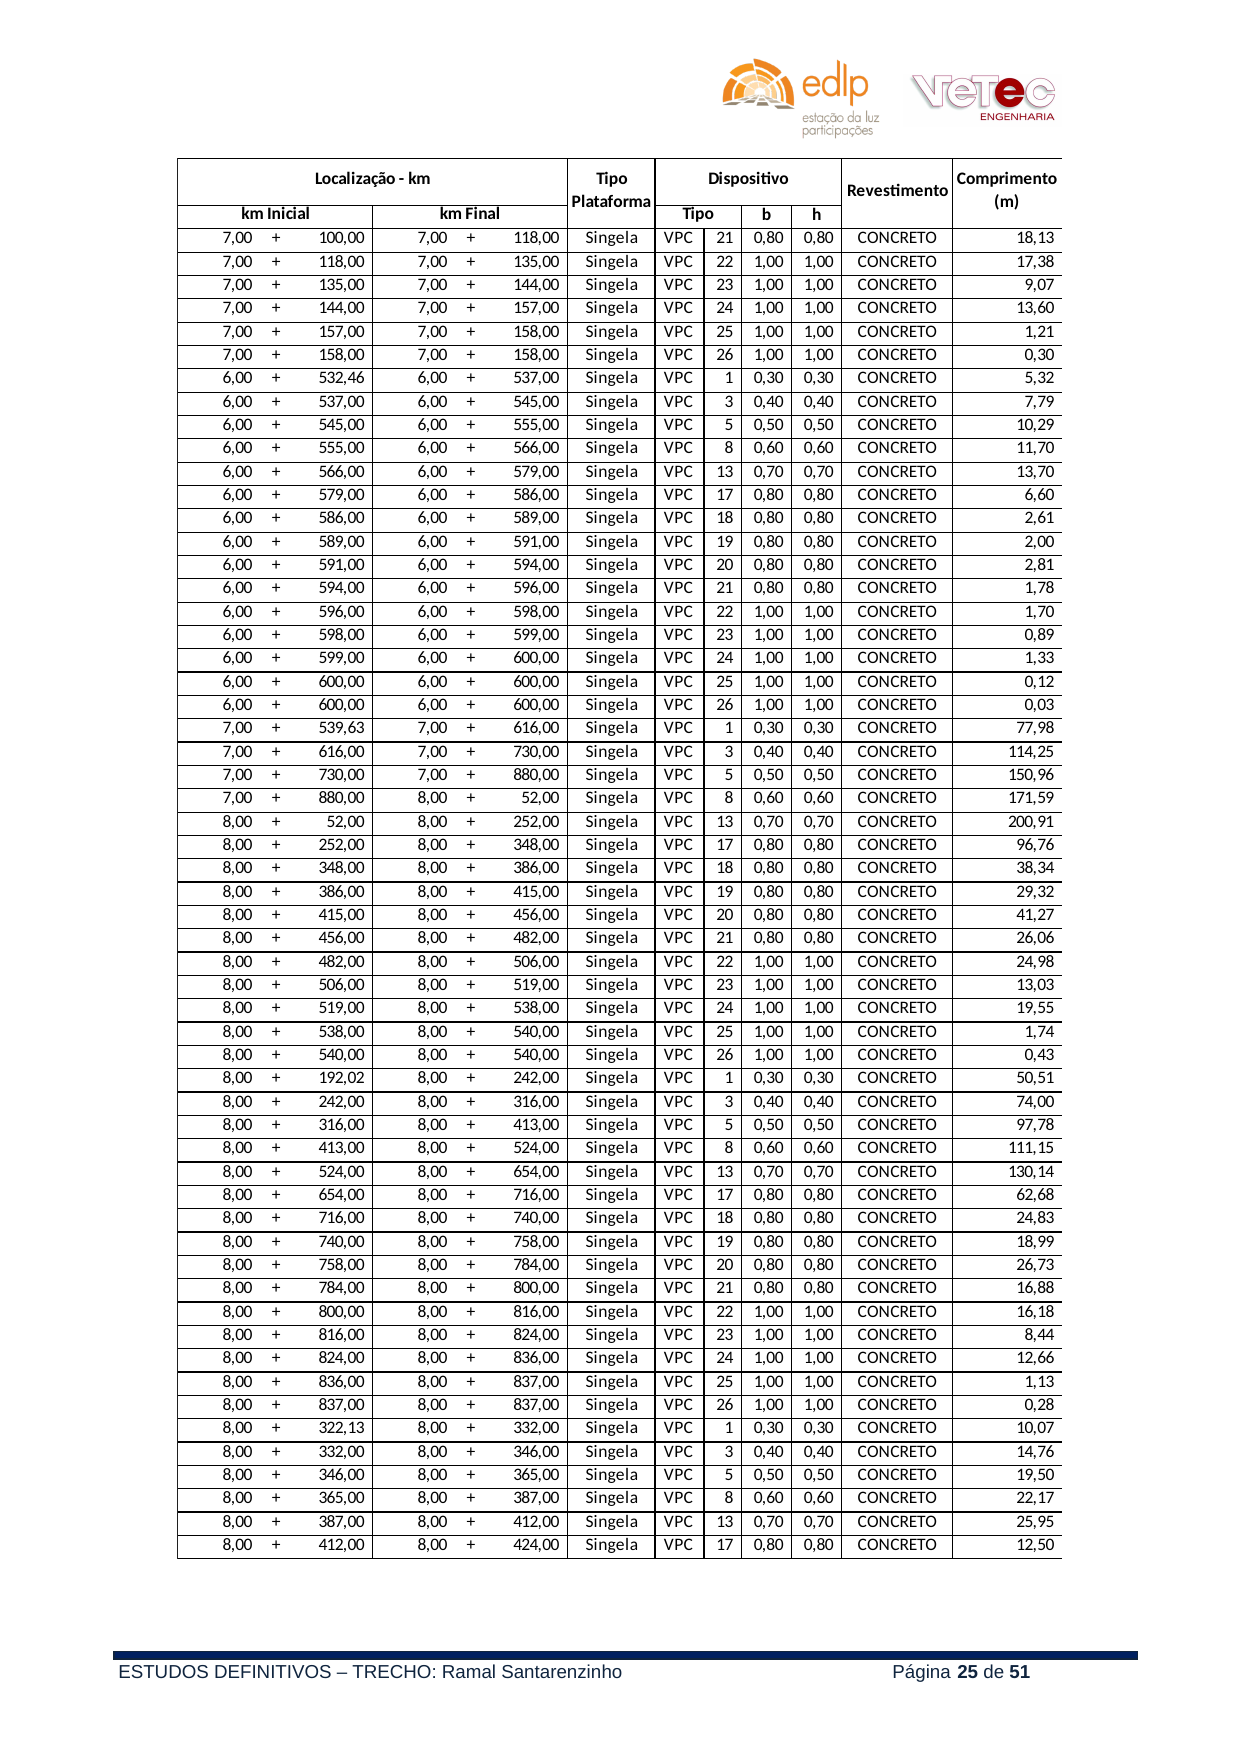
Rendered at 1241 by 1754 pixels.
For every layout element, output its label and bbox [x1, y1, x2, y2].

picture [701, 26, 893, 158]
picture [903, 74, 1062, 127]
